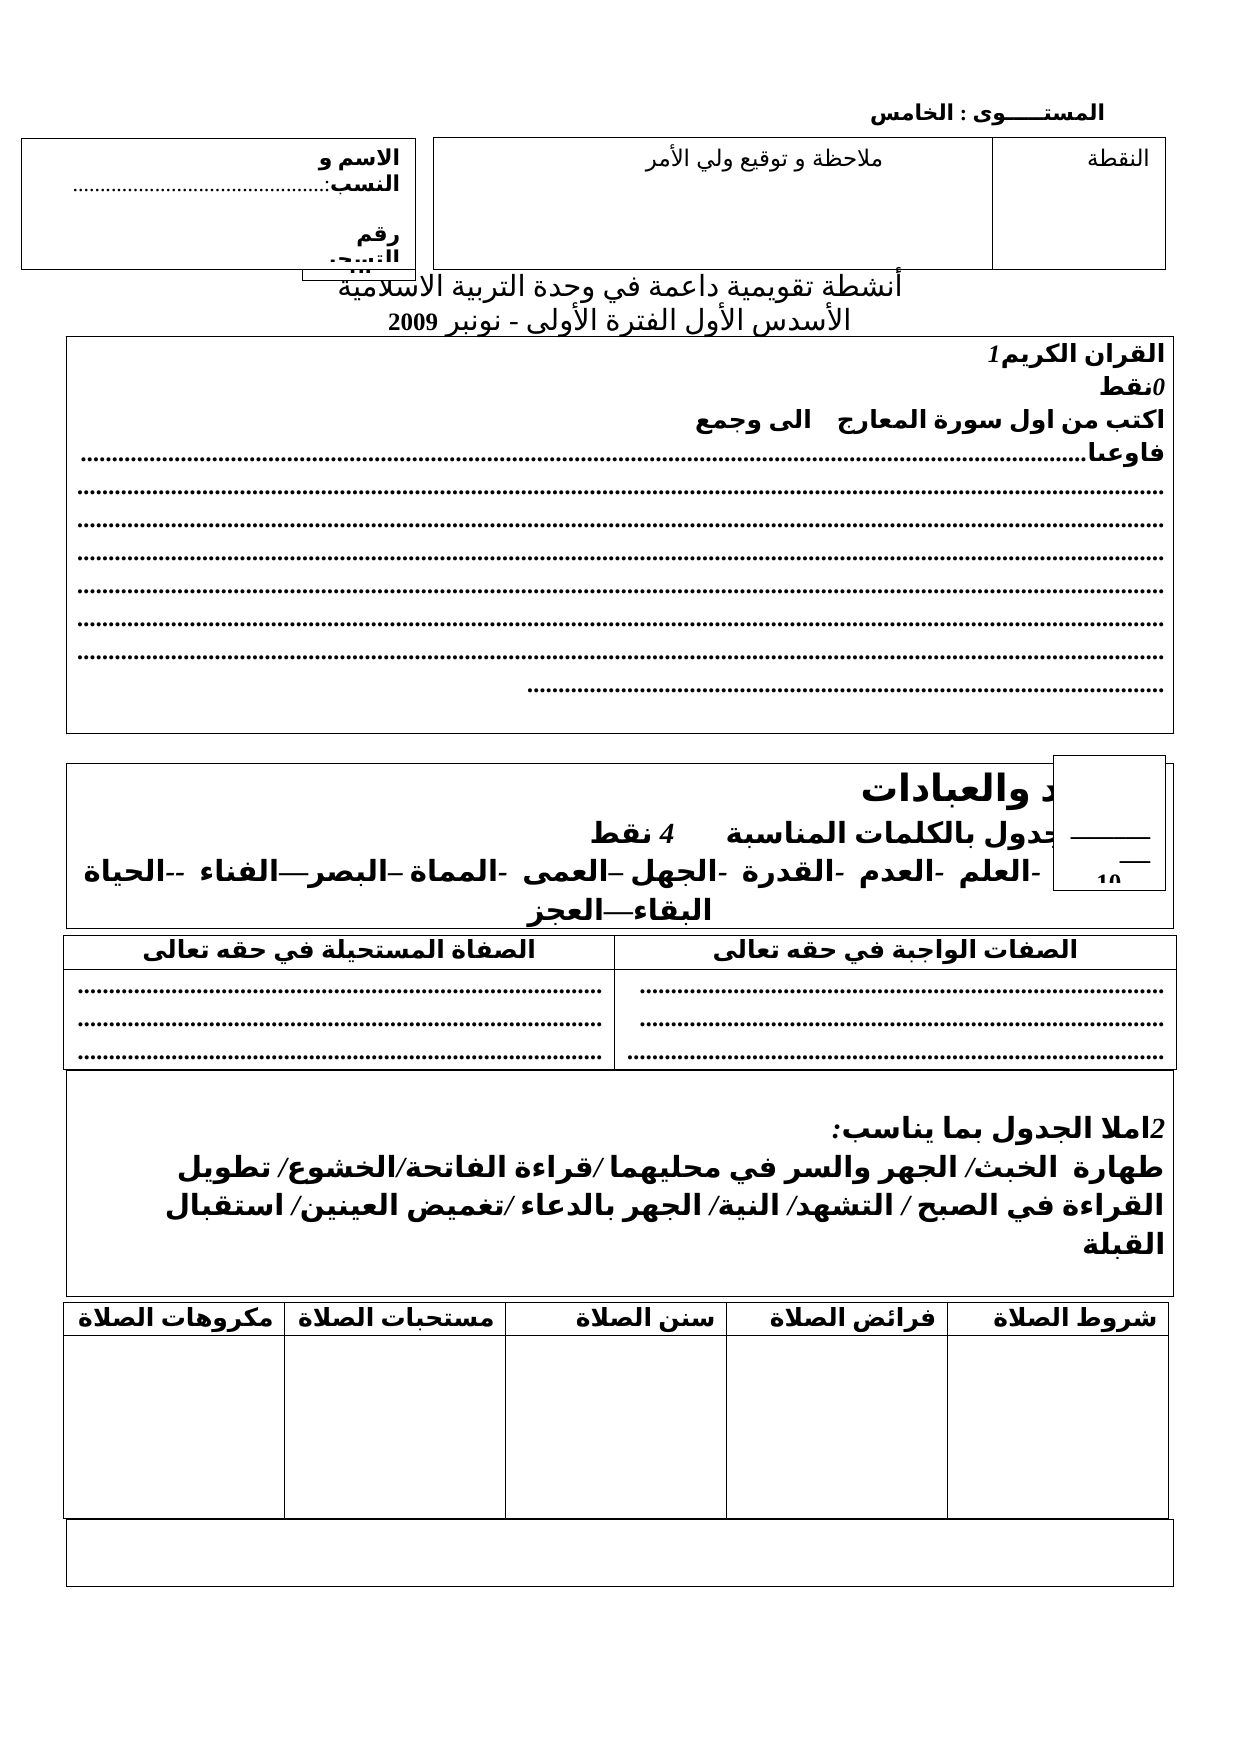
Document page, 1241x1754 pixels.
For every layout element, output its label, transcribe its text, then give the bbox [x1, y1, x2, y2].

text الأسدس الأول الفترة الأولى - نونبر 2009 [75, 303, 1165, 336]
table_cell [506, 1336, 726, 1518]
text الوجود -العلم -العدم -القدرة -الجهل –العمى -المماة –البصر—الفناء --الحياة البقاء—العجز [67, 851, 1173, 928]
table_cell [64, 1336, 284, 1518]
text المستـــــوى : الخامس [75, 100, 1165, 125]
table_header مكروهات الصلاة [64, 1303, 284, 1335]
table_cell [285, 1336, 505, 1518]
text 2املا الجدول بما يناسب: [67, 1108, 1173, 1145]
table_cell [948, 1336, 1168, 1518]
text العقائد والعبادات [67, 764, 1053, 809]
table_header سنن الصلاة [506, 1303, 726, 1335]
text أنشطة تقويمية داعمة في وحدة التربية الاسلامية [75, 125, 1165, 303]
table_cell [727, 1336, 947, 1518]
text 1-املا الجدول بالكلمات المناسبة 4 نقط [67, 813, 1053, 849]
table_cell .................................................................................... .................................................................................... .................................................................................... [64, 970, 614, 1069]
table_header مستحبات الصلاة [285, 1303, 505, 1335]
text طهارة الخبث/ الجهر والسر في محليهما /قراءة الفاتحة/الخشوع/ تطويل القراءة في الصبح / التشهد/ النية/ الجهر بالدعاء /تغميض العينين/ استقبال القبلة [67, 1147, 1173, 1261]
table_header شروط الصلاة [948, 1303, 1168, 1335]
text القران الكريم1 0نقط [67, 337, 1173, 401]
text اكتب من اول سورة المعارج الى وجمع فاوعىا........................................................................................................................................................................................................................................................................................................................................................................................................................................................................................................................................................................................................................................................................................................................................................................................................................................................................................................................................................................................................................................................................................................................................................................................................................................................................................................................................................... [67, 402, 1173, 698]
table_header الصفاة المستحيلة في حقه تعالى [64, 936, 614, 969]
table_cell .................................................................................... .................................................................................... ...................................................................................... [615, 970, 1176, 1069]
table_header الصفات الواجبة في حقه تعالى [615, 936, 1176, 969]
table_header فرائض الصلاة [727, 1303, 947, 1335]
